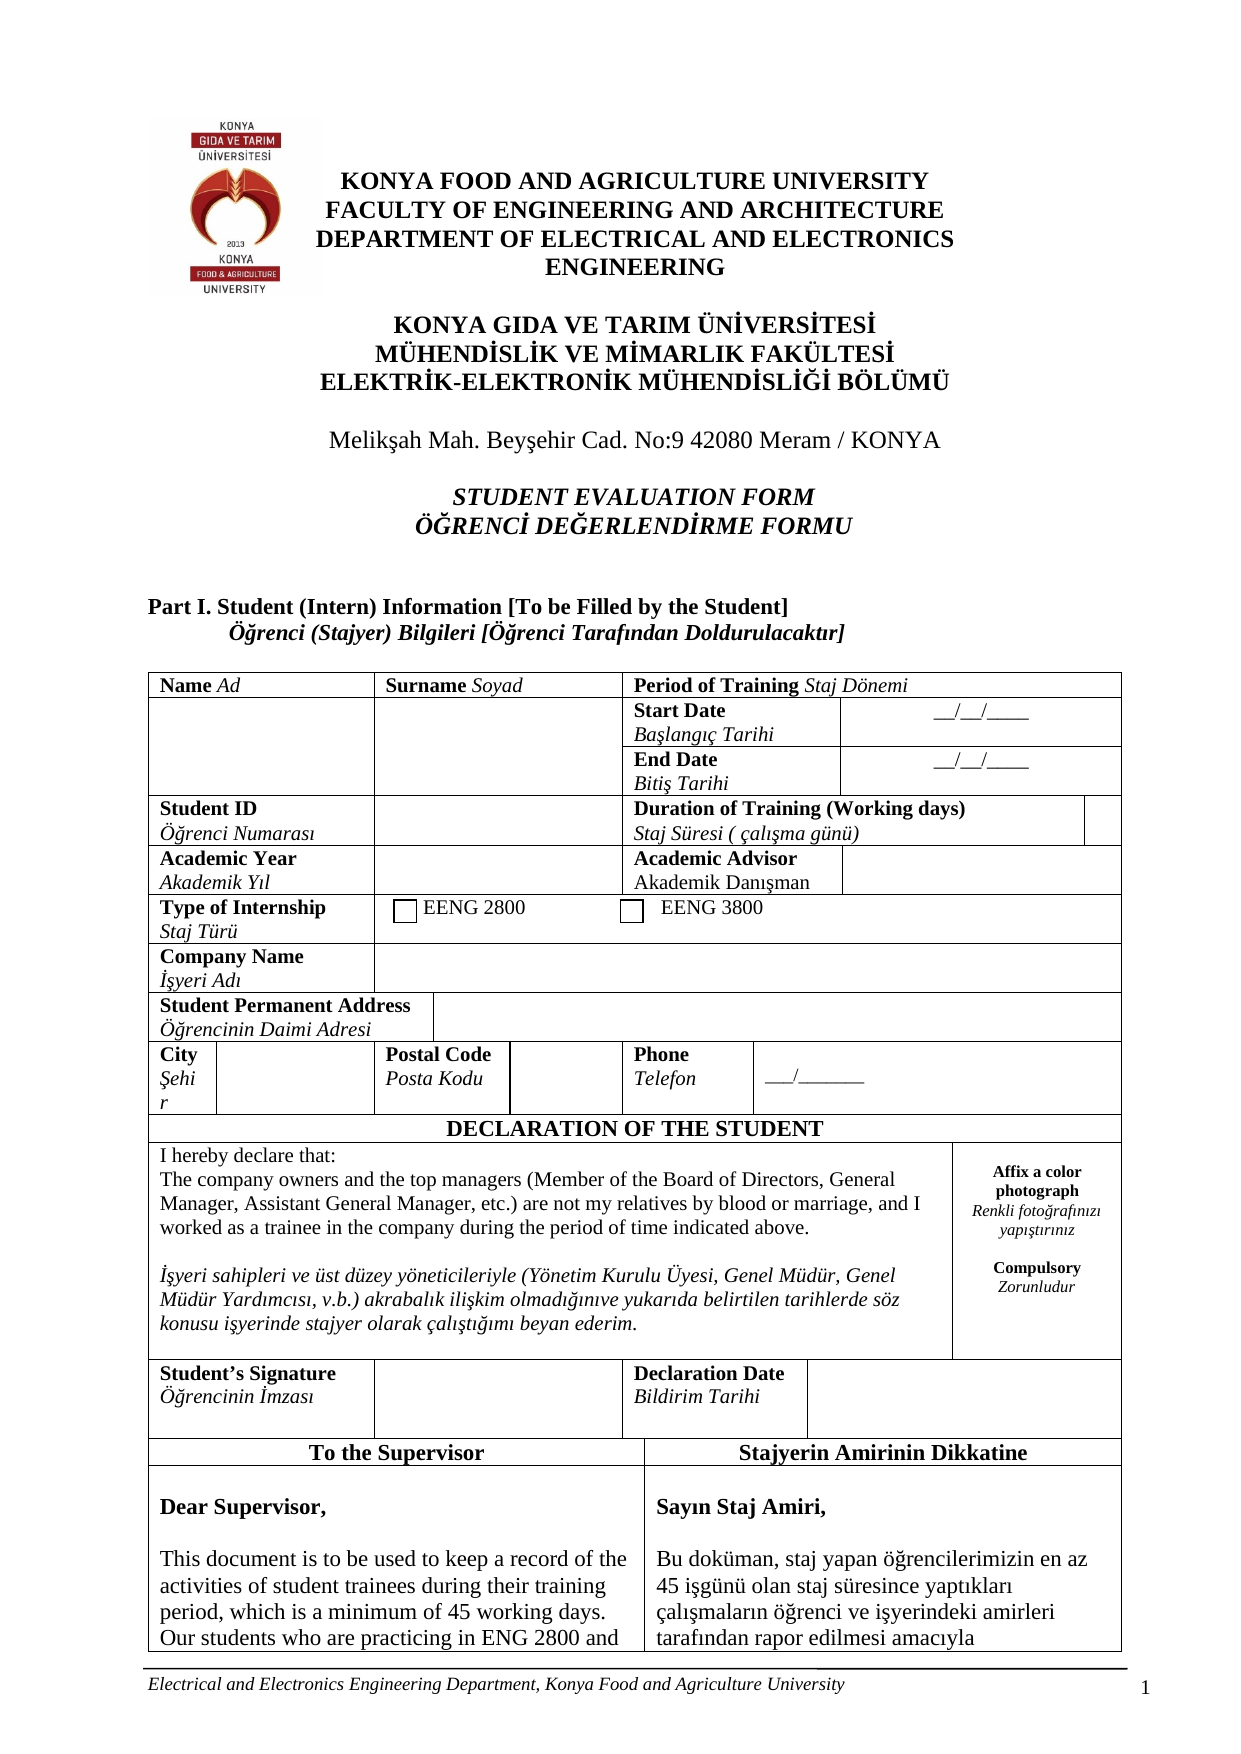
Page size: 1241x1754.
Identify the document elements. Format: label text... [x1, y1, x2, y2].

table_cell Student’s Signature Öğrencinin İmzası [149, 1360, 374, 1438]
table_cell EENG 2800 EENG 3800 [375, 895, 1121, 943]
table_cell Declaration Date Bildirim Tarihi [623, 1360, 807, 1438]
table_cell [645, 1466, 1121, 1651]
table_cell __/__/____ [841, 747, 1121, 795]
table_cell Company Name İşyeri Adı [149, 944, 374, 992]
table_cell To the Supervisor [149, 1439, 644, 1465]
table_cell [375, 846, 622, 894]
text DEPARTMENT OF ELECTRICAL AND ELECTRONICS [148, 224, 1122, 252]
table_header Period of Training Staj Dönemi [623, 673, 1121, 697]
table_cell Start Date Başlangıç Tarihi [623, 698, 840, 746]
table_cell [511, 1042, 622, 1114]
text Part I. Student (Intern) Information [To be Filled by the Student] [148, 593, 1122, 619]
text Melikşah Mah. Beyşehir Cad. No:9 42080 Meram / KONYA [148, 425, 1122, 454]
table_cell Duration of Training (Working days) Staj Süresi ( çalışma günü) [623, 796, 1084, 844]
table_header Surname Soyad [375, 673, 622, 697]
table_cell Academic Year Akademik Yıl [149, 846, 374, 894]
table_cell End Date Bitiş Tarihi [623, 747, 840, 795]
table_cell Affix a color photograph Renkli fotoğrafınızı yapıştırınız Compulsory Zorunludur [953, 1143, 1121, 1359]
table_cell City Şehir [149, 1042, 216, 1114]
table_header Name Ad [149, 673, 374, 697]
table_cell [375, 698, 622, 795]
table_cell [149, 1466, 644, 1651]
subtitle STUDENT EVALUATION FORM [148, 482, 1122, 511]
table_cell ___/_______ [754, 1042, 1121, 1114]
table_cell I hereby declare that: The company owners and the top managers (Member of the Board of Directors, General Manager, Assistant General Manager, etc.) are not my relatives by blood or marriage, and I worked as a trainee in the company during the period of time indicated above. İşyeri sahipleri ve üst düzey yöneticileriyle (Yönetim Kurulu Üyesi, Genel Müdür, Genel Müdür Yardımcısı, v.b.) akrabalık ilişkim olmadığınıve yukarıda belirtilen tarihlerde söz konusu işyerinde stajyer olarak çalıştığımı beyan ederim. [149, 1143, 952, 1359]
text KONYA GIDA VE TARIM ÜNİVERSİTESİ [148, 310, 1122, 339]
table_cell Student Permanent Address Öğrencinin Daimi Adresi [149, 993, 433, 1041]
text ÖĞRENCİ DEĞERLENDİRME FORMU [148, 511, 1122, 540]
text Öğrenci (Stajyer) Bilgileri [Öğrenci Tarafından Doldurulacaktır] [148, 619, 1122, 646]
table_cell [808, 1360, 1121, 1438]
table_cell [1085, 796, 1121, 844]
table_cell [149, 698, 374, 795]
table_cell Phone Telefon [623, 1042, 753, 1114]
text ENGINEERING [148, 252, 1122, 281]
table_cell [843, 846, 1121, 894]
text KONYA FOOD AND AGRICULTURE UNIVERSITY [148, 166, 1122, 195]
table_cell Postal Code Posta Kodu [375, 1042, 509, 1114]
table_cell [375, 796, 622, 844]
table_cell [375, 944, 1121, 992]
table_cell __/__/____ [841, 698, 1121, 746]
table_cell [375, 1360, 622, 1438]
text FACULTY OF ENGINEERING AND ARCHITECTURE [148, 195, 1122, 224]
table_cell [434, 993, 1121, 1041]
table_cell Type of Internship Staj Türü [149, 895, 374, 943]
table_cell Student ID Öğrenci Numarası [149, 796, 374, 844]
text MÜHENDİSLİK VE MİMARLIK FAKÜLTESİ [148, 339, 1122, 367]
picture [148, 118, 325, 166]
table_cell Stajyerin Amirinin Dikkatine [645, 1439, 1121, 1465]
table_cell Academic Advisor Akademik Danışman [623, 846, 842, 894]
table_cell DECLARATION OF THE STUDENT [149, 1115, 1121, 1142]
picture [148, 281, 325, 296]
table_cell [217, 1042, 374, 1114]
text ELEKTRİK-ELEKTRONİK MÜHENDİSLİĞİ BÖLÜMÜ [148, 367, 1122, 396]
